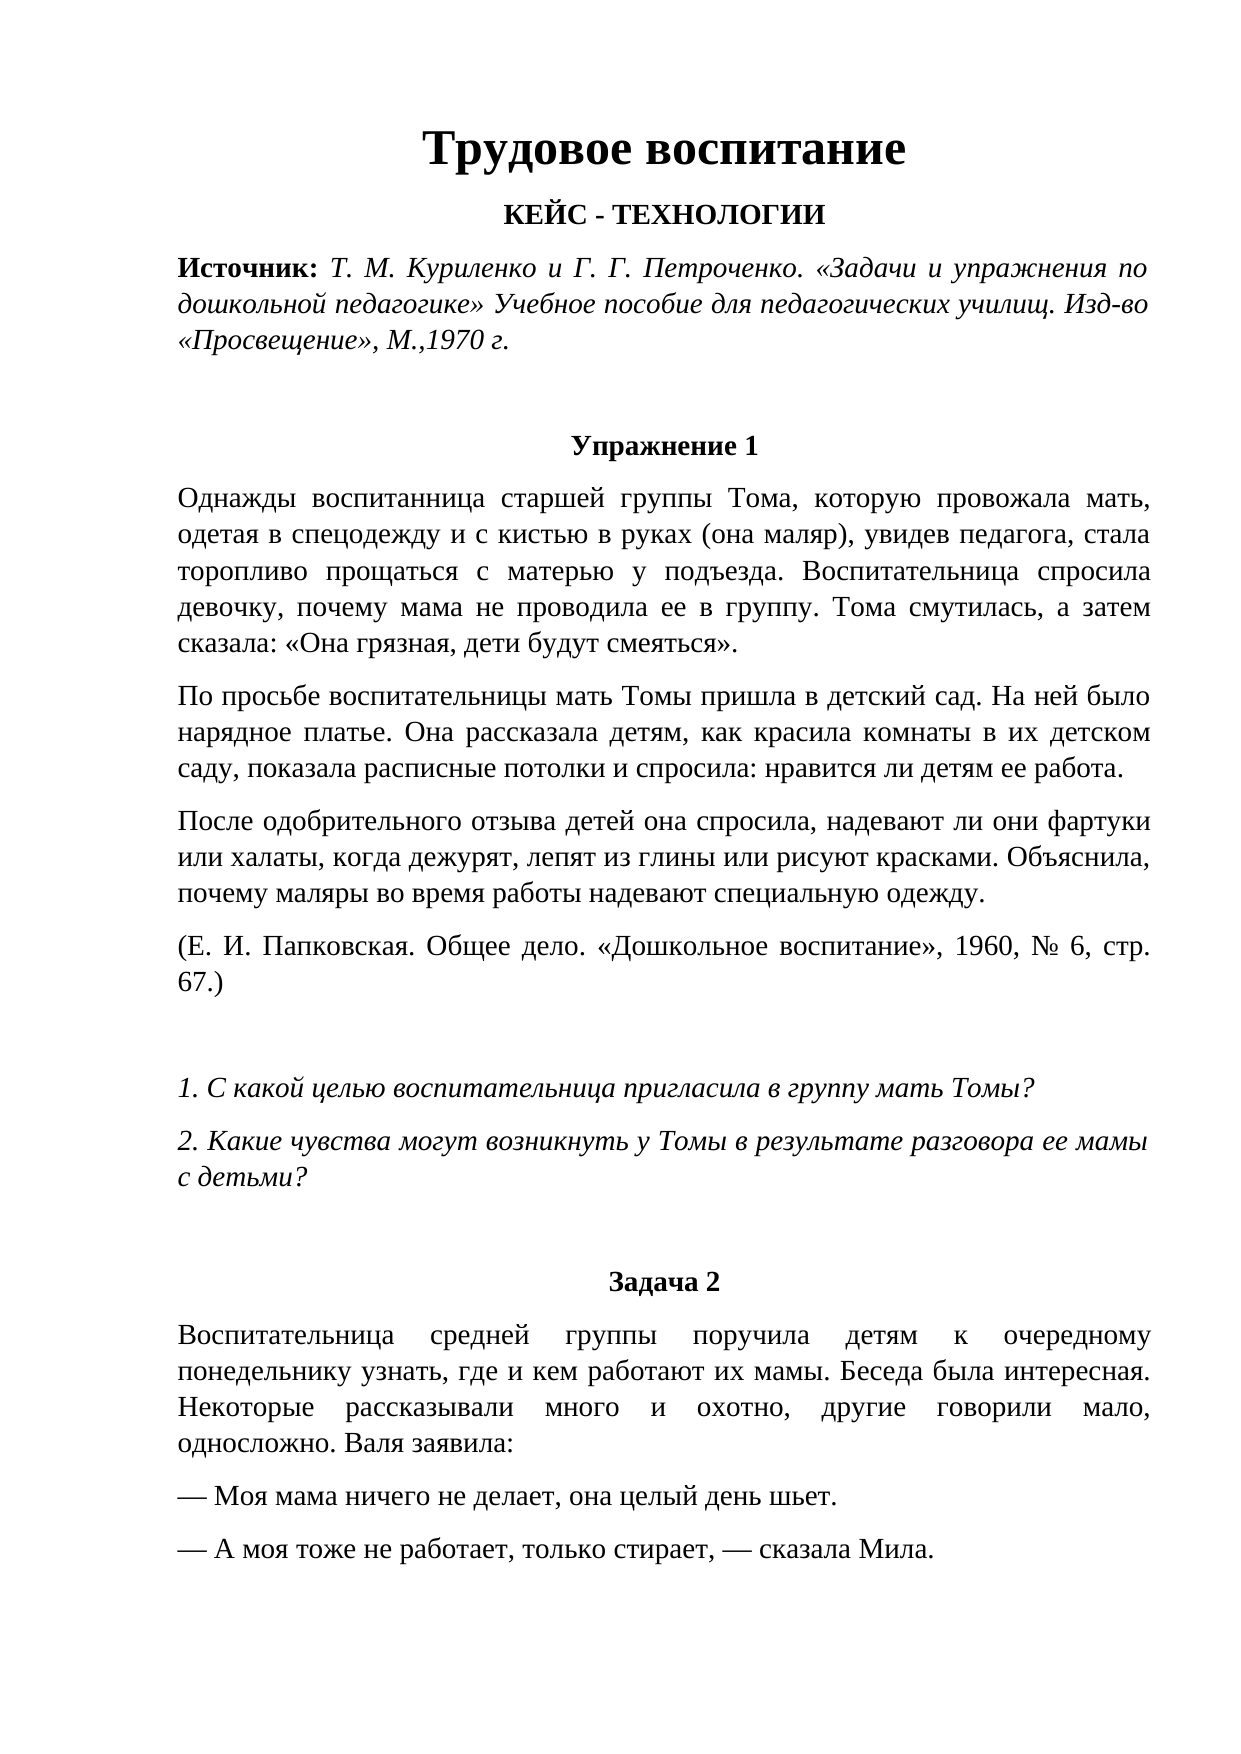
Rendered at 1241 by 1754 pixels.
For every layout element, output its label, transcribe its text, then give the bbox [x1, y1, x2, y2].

text Однажды воспитанница старшей группы Тома, которую провожала мать, одетая в спецодежду и с кистью в руках (она маляр), увидев педагога, стала торопливо прощаться с матерью у подъезда. Воспитательница спросила девочку, почему мама не проводила ее в группу. Тома смутилась, а затем сказала: «Она грязная, дети будут смеяться». [177, 480, 1152, 658]
text — А моя тоже не работает, только стирает, — сказала Мила. [177, 1531, 1152, 1565]
text Трудовое воспитание [177, 118, 1152, 176]
text 1. С какой целью воспитательница пригласила в группу мать Томы? [177, 1070, 1152, 1103]
text 2. Какие чувства могут возникнуть у Томы в результате разговора ее мамы с детьми? [177, 1123, 1152, 1192]
text Воспитательница средней группы поручила детям к очередному понедельнику узнать, где и кем работают их мамы. Беседа была интересная. Некоторые рассказывали много и охотно, другие говорили мало, односложно. Валя заявила: [177, 1317, 1152, 1459]
text После одобрительного отзыва детей она спросила, надевают ли они фартуки или халаты, когда дежурят, лепят из глины или рисуют красками. Объяснила, почему маляры во время работы надевают специальную одежду. [177, 803, 1152, 909]
text КЕЙС - ТЕХНОЛОГИИ [177, 197, 1152, 230]
text Упражнение 1 [177, 428, 1152, 461]
text Источник: Т. М. Куриленко и Г. Г. Петроченко. «Задачи и упражнения по дошкольной педагогике» Учебное пособие для педагогических училищ. Изд-во «Просвещение», М.,1970 г. [177, 250, 1152, 356]
text По просьбе воспитательницы мать Томы пришла в детский сад. На ней было нарядное платье. Она рассказала детям, как красила комнаты в их детском саду, показала расписные потолки и спросила: нравится ли детям ее работа. [177, 678, 1152, 784]
text — Моя мама ничего не делает, она целый день шьет. [177, 1478, 1152, 1512]
text (Е. И. Папковская. Общее дело. «Дошкольное воспитание», 1960, № 6, стр. 67.) [177, 928, 1152, 998]
text Задача 2 [177, 1264, 1152, 1298]
